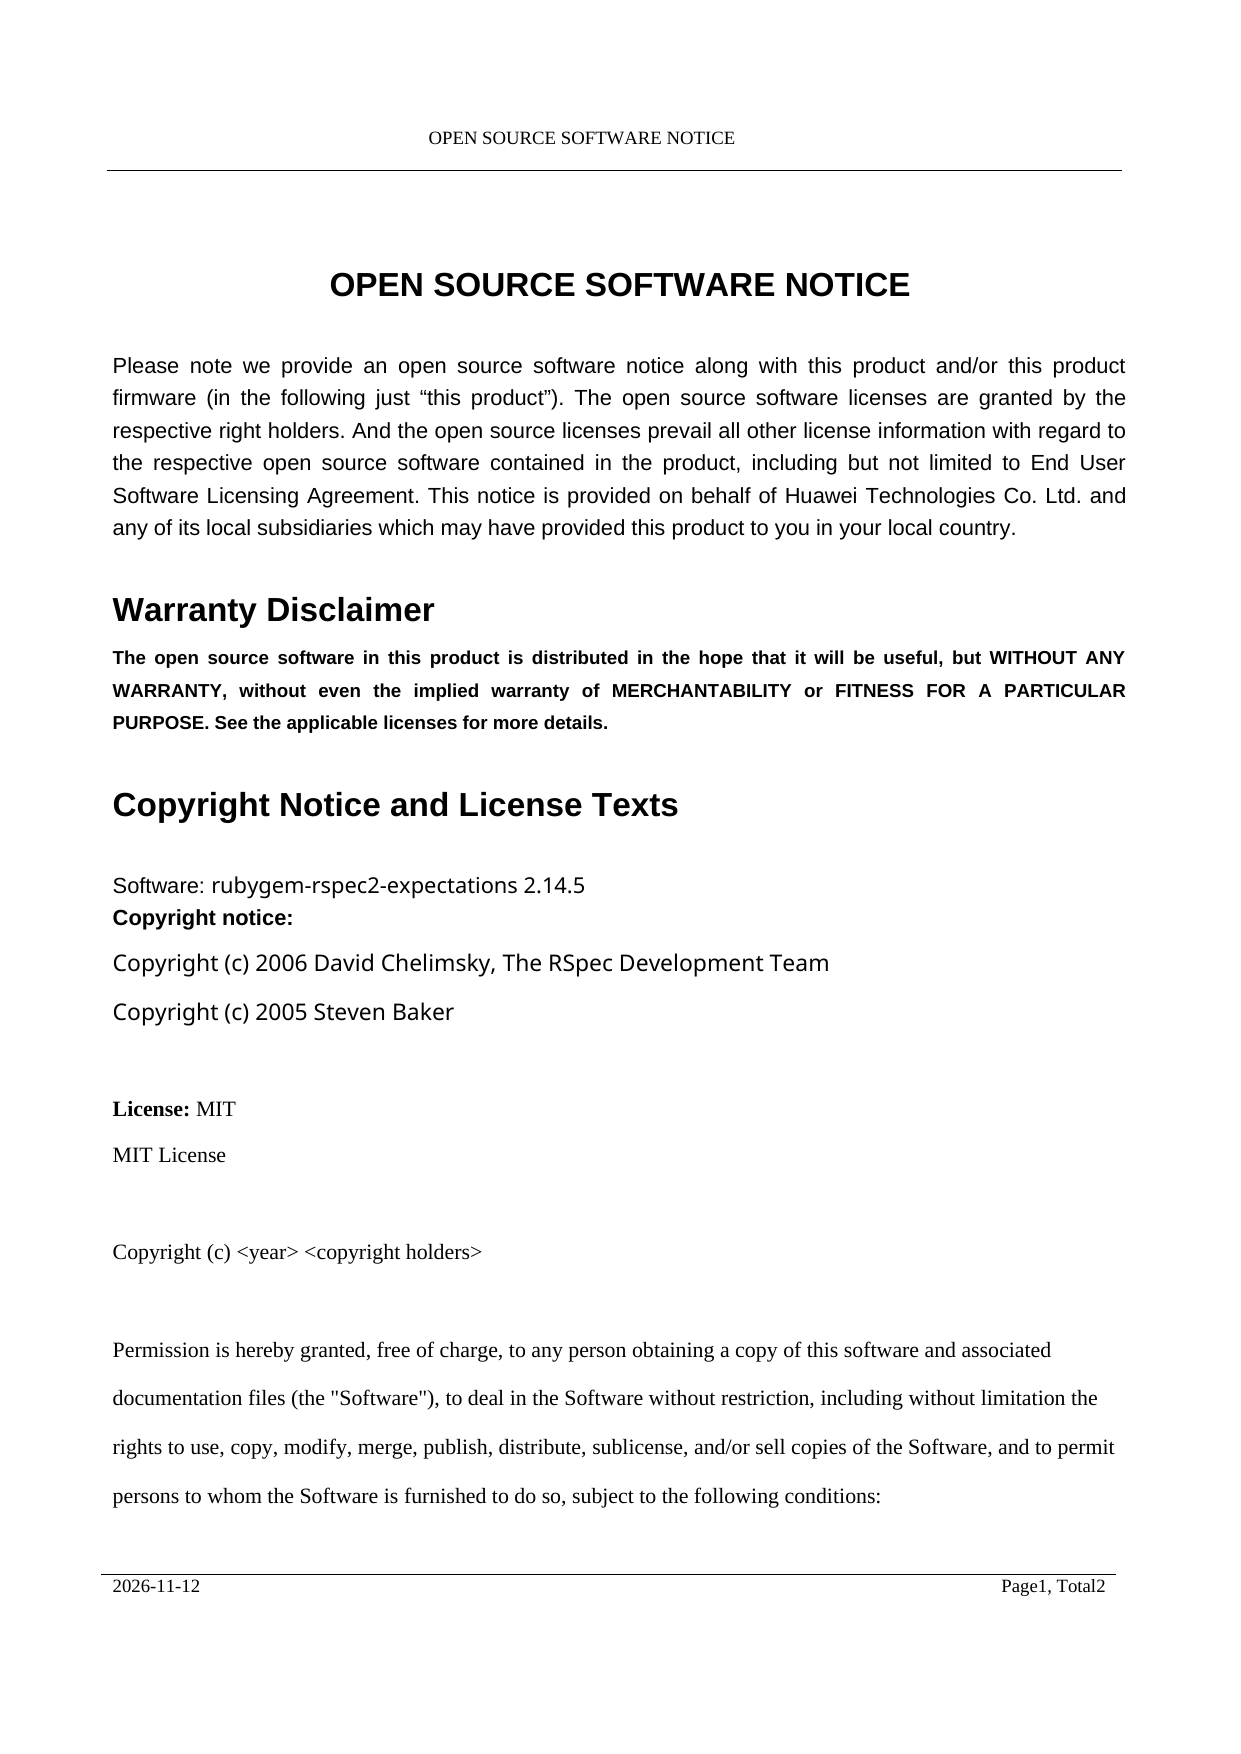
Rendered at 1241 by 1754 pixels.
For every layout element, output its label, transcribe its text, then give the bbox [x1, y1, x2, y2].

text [112, 1138, 1128, 1512]
text Copyright notice: [112, 901, 1128, 934]
text Copyright Notice and License Texts [112, 771, 1128, 836]
text Warranty Disclaimer [112, 576, 1128, 641]
text Please note we provide an open source software notice along with this product and/or this product firmware (in the following just “this product”). The open source software licenses are granted by the respective right holders. And the open source licenses prevail all other license information with regard to the respective open source software contained in the product, including but not limited to End User Software Licensing Agreement. This notice is provided on behalf of Huawei Technologies Co. Ltd. and any of its local subsidiaries which may have provided this product to you in your local country. [112, 349, 1128, 544]
text License: MIT [112, 1093, 1128, 1125]
text Copyright (c) 2006 David Chelimsky, The RSpec Development Team Copyright (c) 2005 Steven Baker [112, 947, 1128, 1077]
text The open source software in this product is distributed in the hope that it will be useful, but WITHOUT ANY WARRANTY, without even the implied warranty of MERCHANTABILITY or FITNESS FOR A PARTICULAR PURPOSE. See the applicable licenses for more details. [112, 641, 1128, 739]
text Software: rubygem-rspec2-expectations 2.14.5 [112, 869, 1128, 901]
text OPEN SOURCE SOFTWARE NOTICE [112, 251, 1128, 316]
